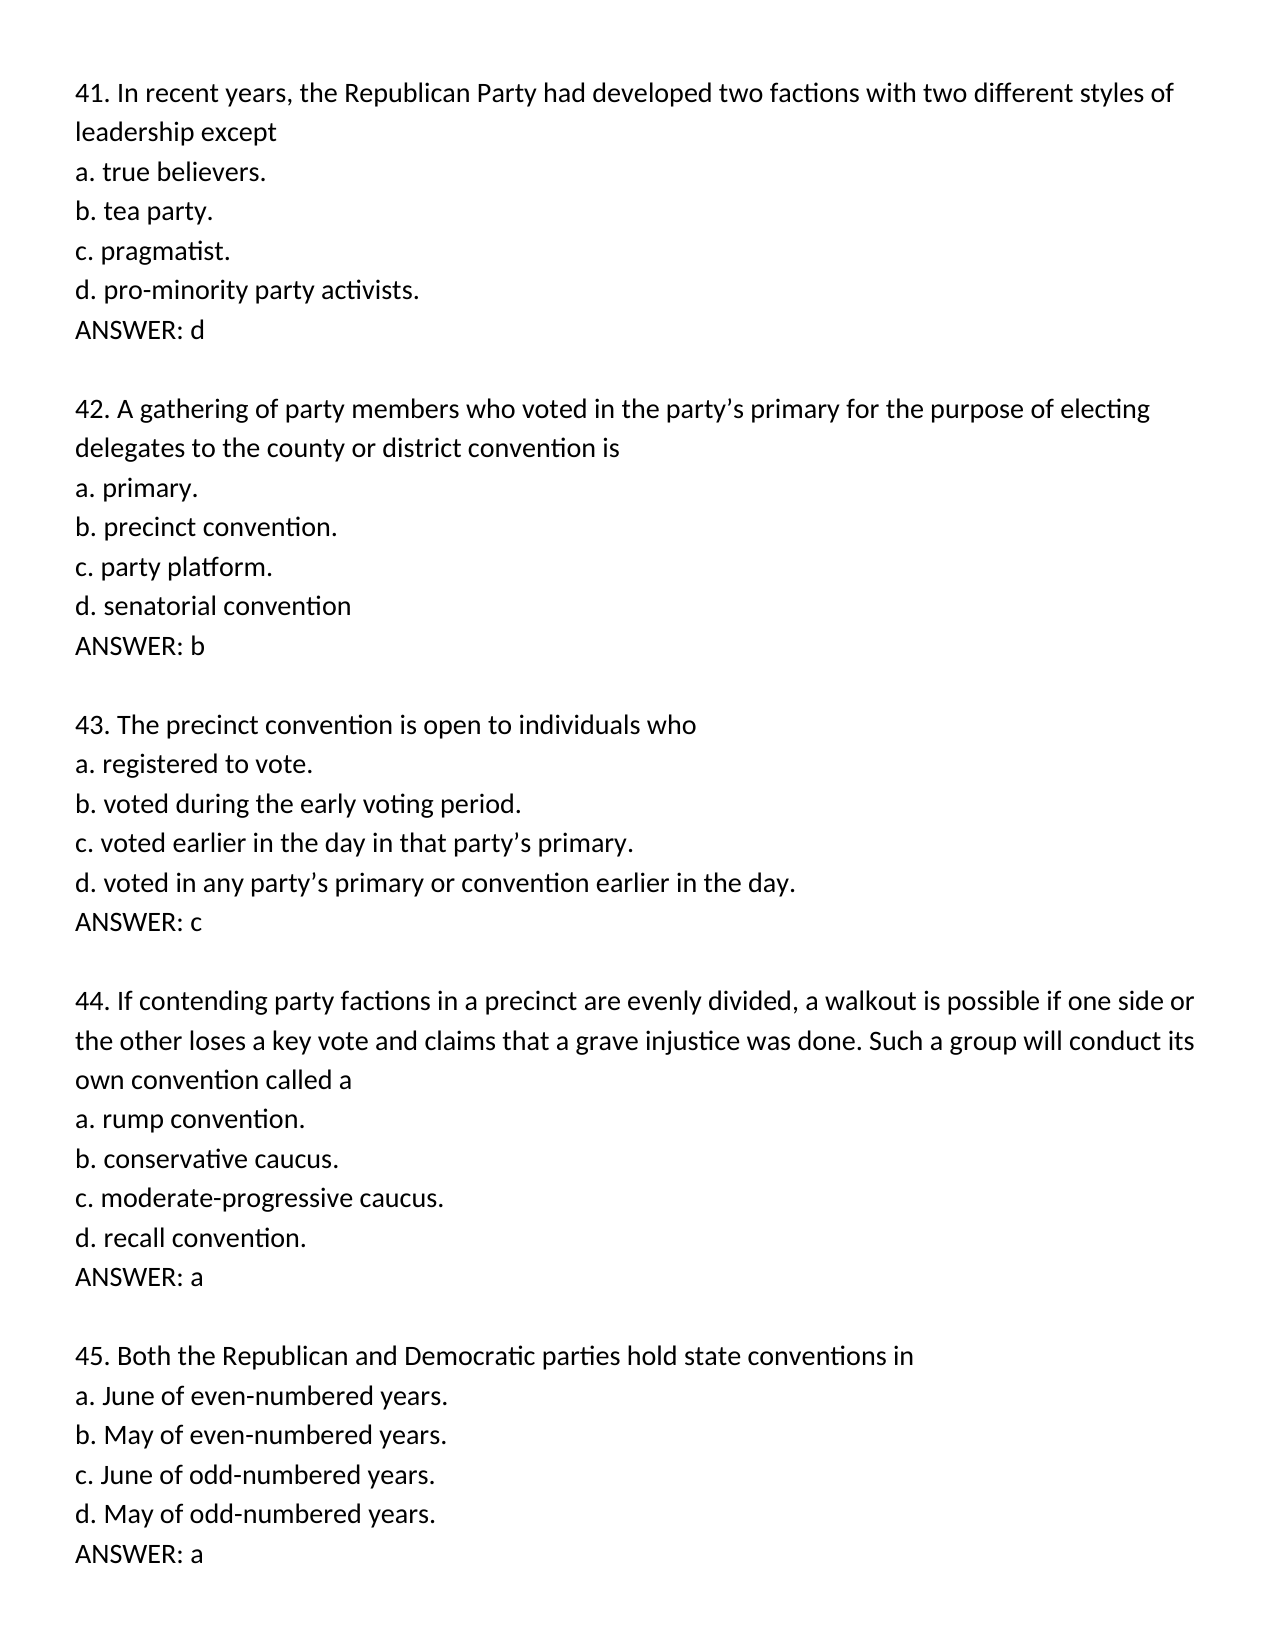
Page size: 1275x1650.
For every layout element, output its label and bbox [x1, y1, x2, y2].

text [75, 75, 1200, 1570]
